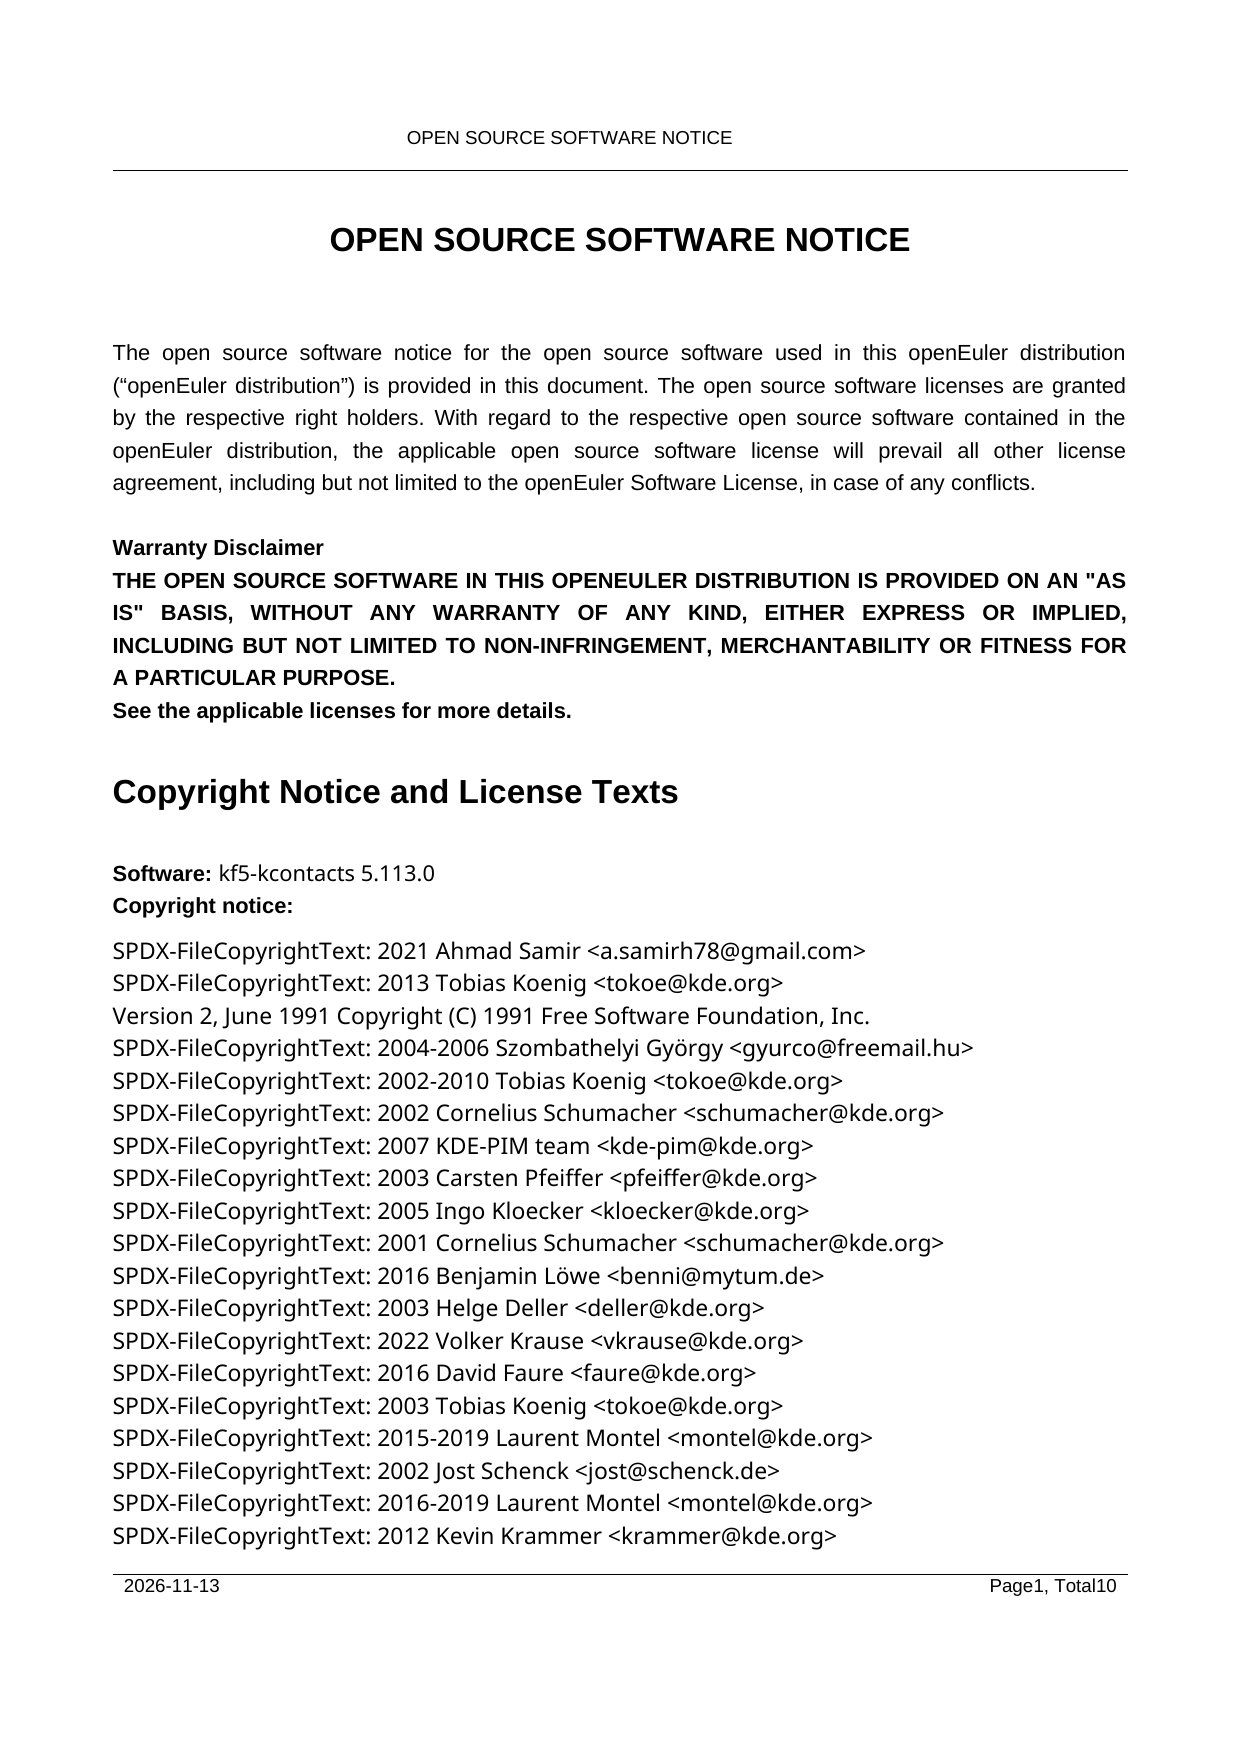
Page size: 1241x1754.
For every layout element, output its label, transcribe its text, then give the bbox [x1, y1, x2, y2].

text Copyright notice: [112, 889, 1128, 921]
text The open source software notice for the open source software used in this openEuler distribution (“openEuler distribution”) is provided in this document. The open source software licenses are granted by the respective right holders. With regard to the respective open source software contained in the openEuler distribution, the applicable open source software license will prevail all other license agreement, including but not limited to the openEuler Software License, in case of any conflicts. [112, 336, 1128, 499]
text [112, 934, 1128, 1551]
text Warranty Disclaimer [112, 531, 1128, 564]
title Software: kf5-kcontacts 5.113.0 [112, 856, 1128, 889]
text Copyright Notice and License Texts [112, 759, 1128, 824]
text THE OPEN SOURCE SOFTWARE IN THIS OPENEULER DISTRIBUTION IS PROVIDED ON AN "AS IS" BASIS, WITHOUT ANY WARRANTY OF ANY KIND, EITHER EXPRESS OR IMPLIED, INCLUDING BUT NOT LIMITED TO NON-INFRINGEMENT, MERCHANTABILITY OR FITNESS FOR A PARTICULAR PURPOSE. See the applicable licenses for more details. [112, 564, 1128, 726]
text OPEN SOURCE SOFTWARE NOTICE [112, 206, 1128, 271]
